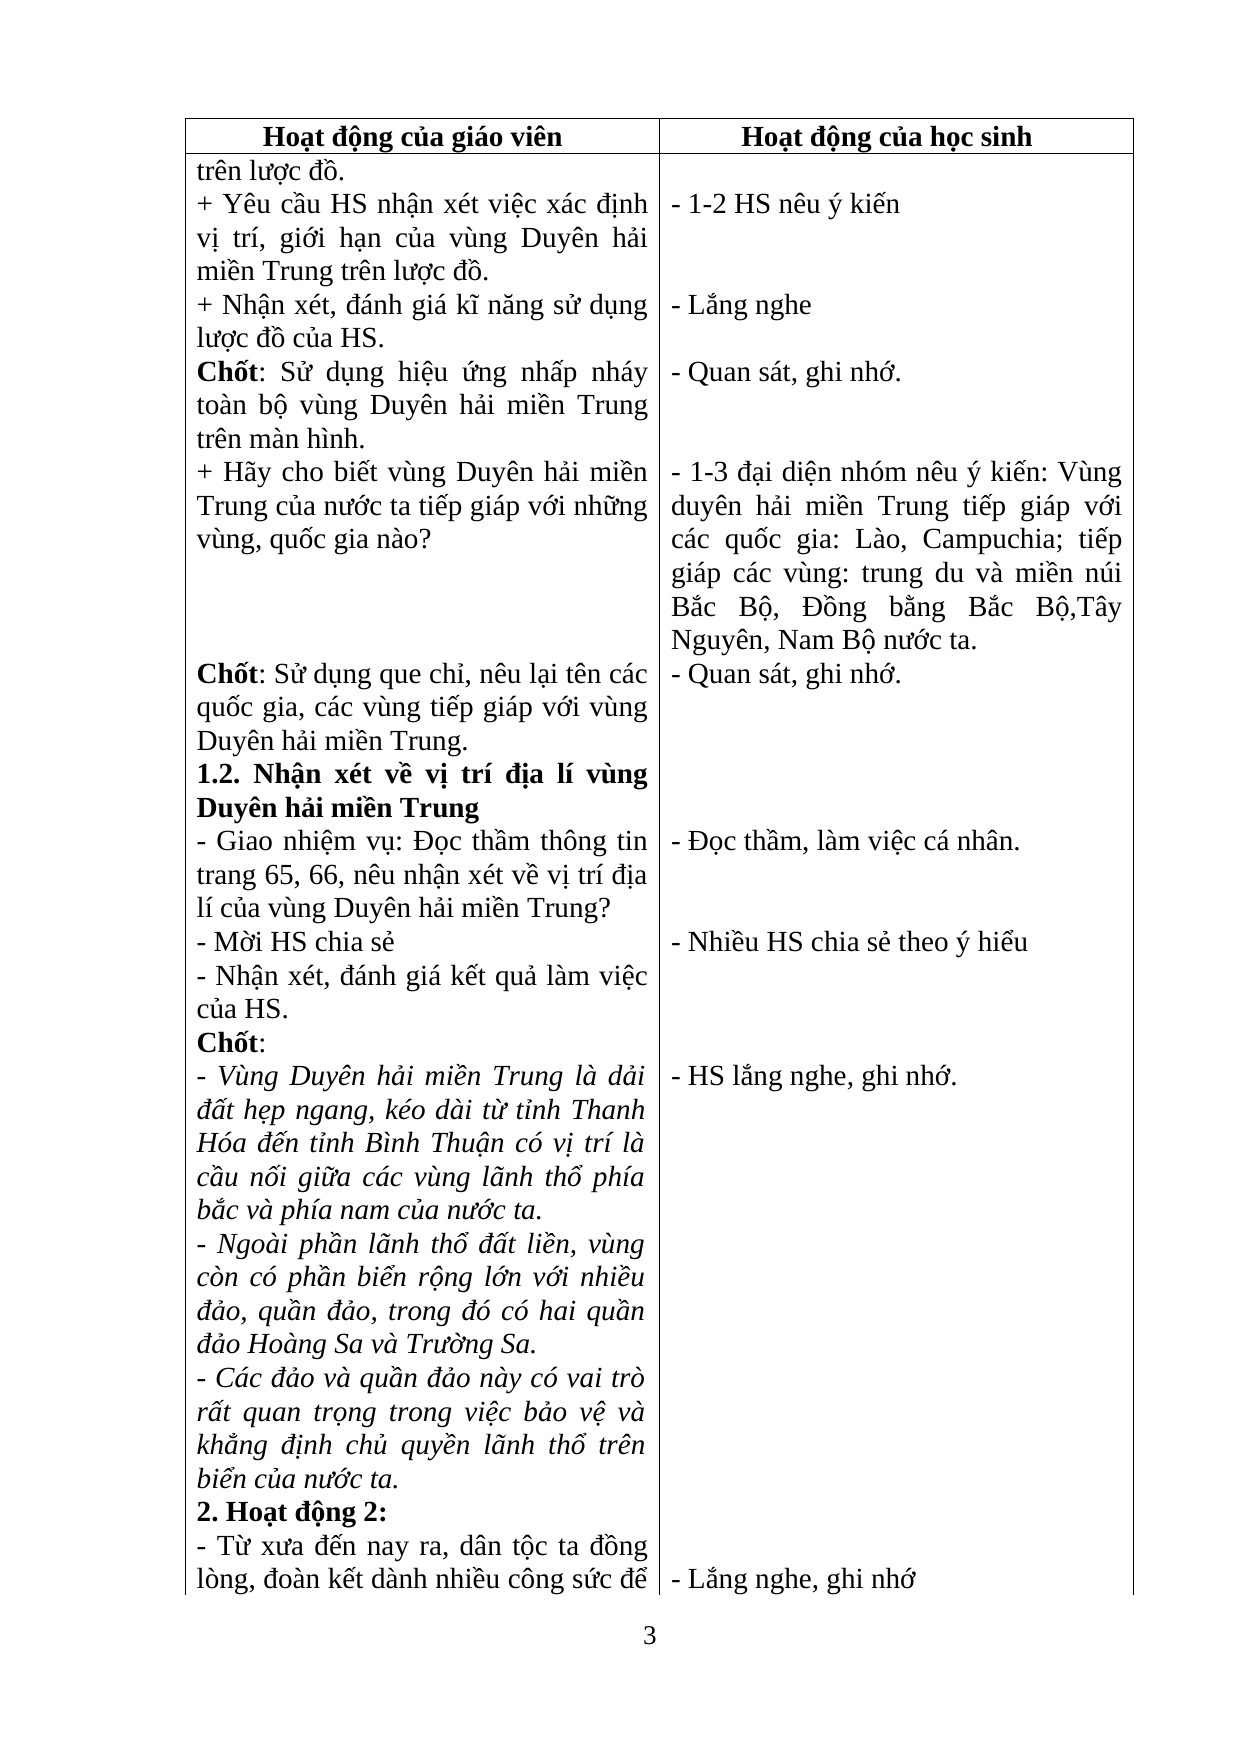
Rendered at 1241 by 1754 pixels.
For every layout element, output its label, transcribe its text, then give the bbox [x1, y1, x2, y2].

table_header Hoạt động của học sinh [660, 119, 1133, 153]
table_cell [186, 154, 659, 1595]
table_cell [660, 154, 1133, 1595]
table_header Hoạt động của giáo viên [186, 119, 659, 153]
